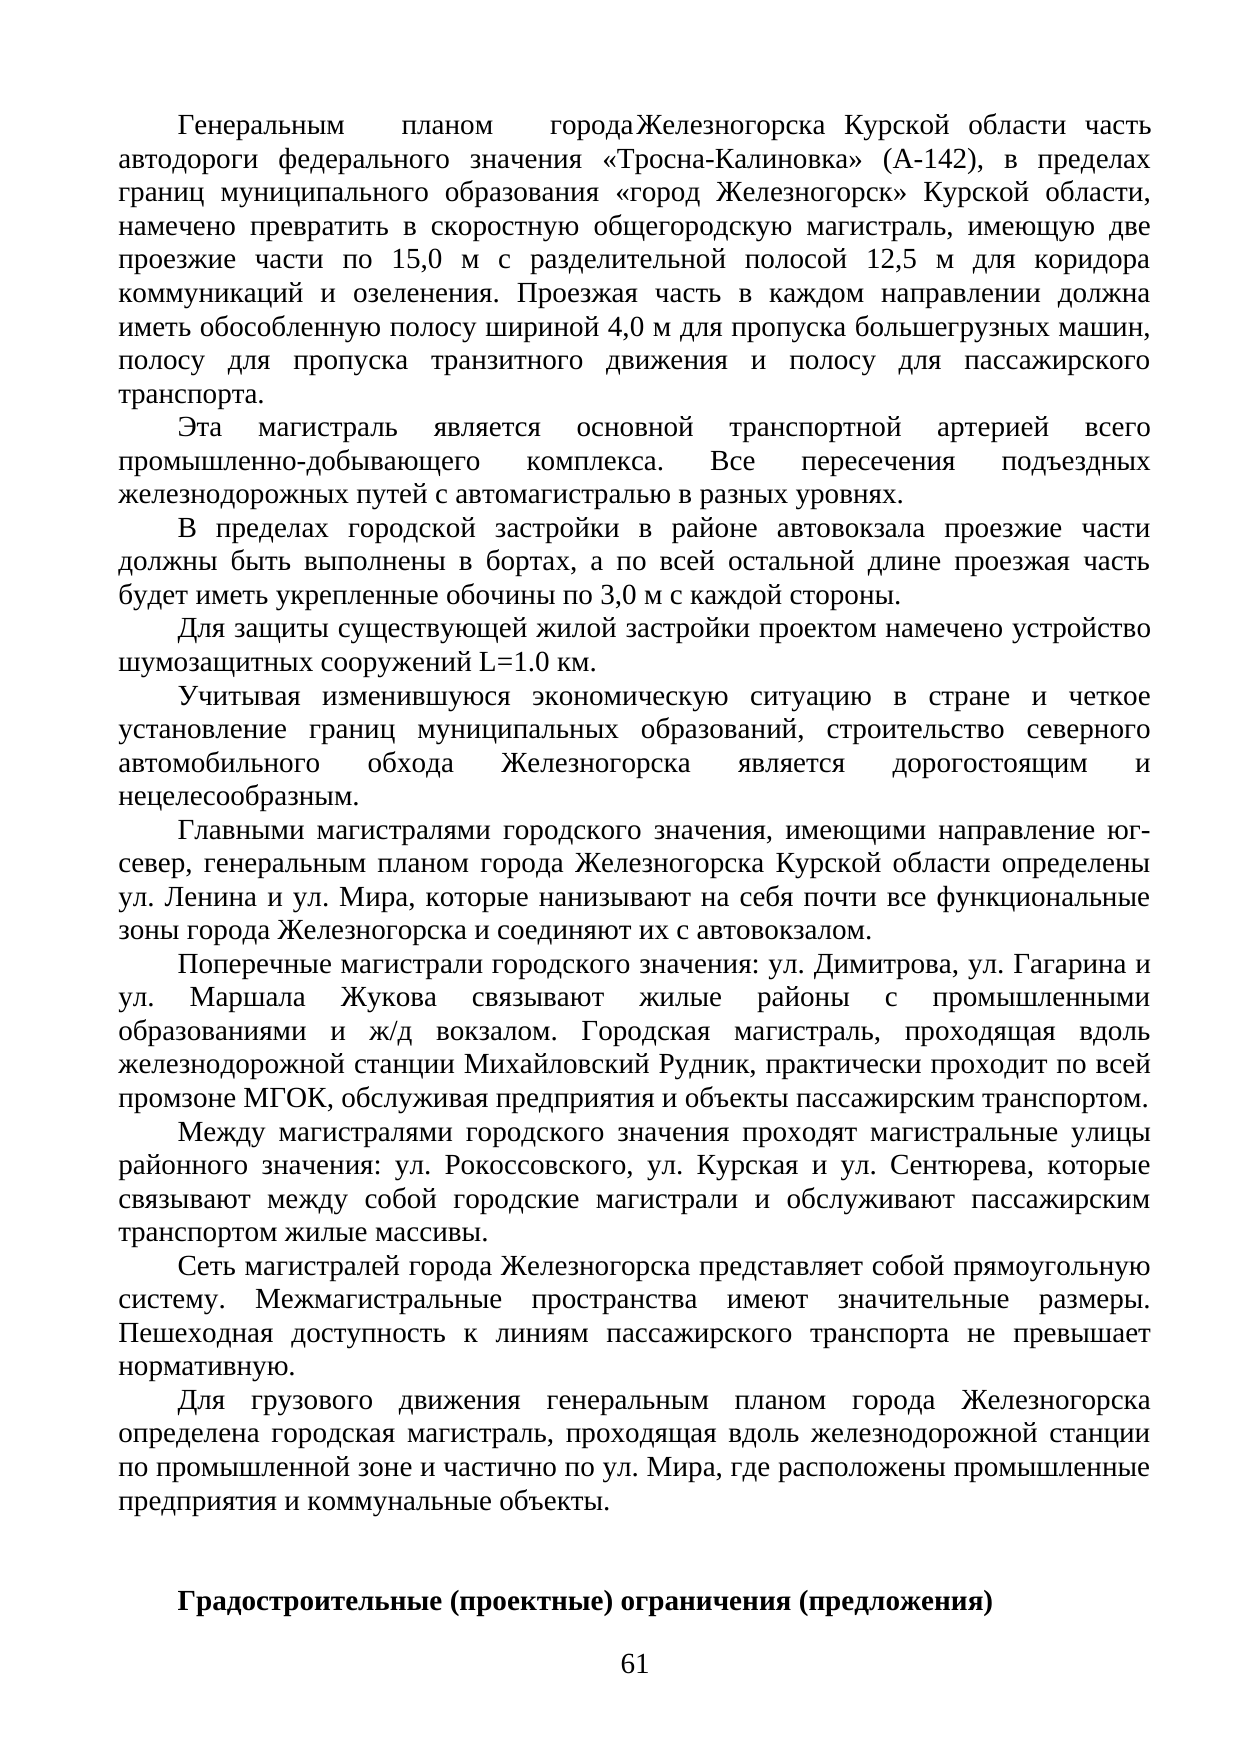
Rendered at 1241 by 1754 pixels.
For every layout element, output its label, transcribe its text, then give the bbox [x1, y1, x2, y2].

text Генеральным планом города Железногорска Курской области часть автодороги федерального значения «Тросна-Калиновка» (А-142), в пределах границ муниципального образования «город Железногорск» Курской области, намечено превратить в скоростную общегородскую магистраль, имеющую две проезжие части по 15,0 м с разделительной полосой 12,5 м для коридора коммуникаций и озеленения. Проезжая часть в каждом направлении должна иметь обособленную полосу шириной 4,0 м для пропуска большегрузных машин, полосу для пропуска транзитного движения и полосу для пассажирского транспорта. [118, 107, 1152, 409]
text Для защиты существующей жилой застройки проектом намечено устройство шумозащитных сооружений L=1.0 км. [118, 611, 1152, 678]
text Эта магистраль является основной транспортной артерией всего промышленно-добывающего комплекса. Все пересечения подъездных железнодорожных путей с автомагистралью в разных уровнях. [118, 409, 1152, 510]
text Градостроительные (проектные) ограничения (предложения) [118, 1583, 1152, 1617]
text Сеть магистралей города Железногорска представляет собой прямоугольную систему. Межмагистральные пространства имеют значительные размеры. Пешеходная доступность к линиям пассажирского транспорта не превышает нормативную. [118, 1248, 1152, 1382]
text Между магистралями городского значения проходят магистральные улицы районного значения: ул. Рокоссовского, ул. Курская и ул. Сентюрева, которые связывают между собой городские магистрали и обслуживают пассажирским транспортом жилые массивы. [118, 1114, 1152, 1248]
text Для грузового движения генеральным планом города Железногорска определена городская магистраль, проходящая вдоль железнодорожной станции по промышленной зоне и частично по ул. Мира, где расположены промышленные предприятия и коммунальные объекты. [118, 1382, 1152, 1516]
text Учитывая изменившуюся экономическую ситуацию в стране и четкое установление границ муниципальных образований, строительство северного автомобильного обхода Железногорска является дорогостоящим и нецелесообразным. [118, 678, 1152, 812]
text В пределах городской застройки в районе автовокзала проезжие части должны быть выполнены в бортах, а по всей остальной длине проезжая часть будет иметь укрепленные обочины по 3,0 м с каждой стороны. [118, 510, 1152, 611]
text Главными магистралями городского значения, имеющими направление юг-север, генеральным планом города Железногорска Курской области определены ул. Ленина и ул. Мира, которые нанизывают на себя почти все функциональные зоны города Железногорска и соединяют их с автовокзалом. [118, 812, 1152, 946]
text Поперечные магистрали городского значения: ул. Димитрова, ул. Гагарина и ул. Маршала Жукова связывают жилые районы с промышленными образованиями и ж/д вокзалом. Городская магистраль, проходящая вдоль железнодорожной станции Михайловский Рудник, практически проходит по всей промзоне МГОК, обслуживая предприятия и объекты пассажирским транспортом. [118, 946, 1152, 1114]
